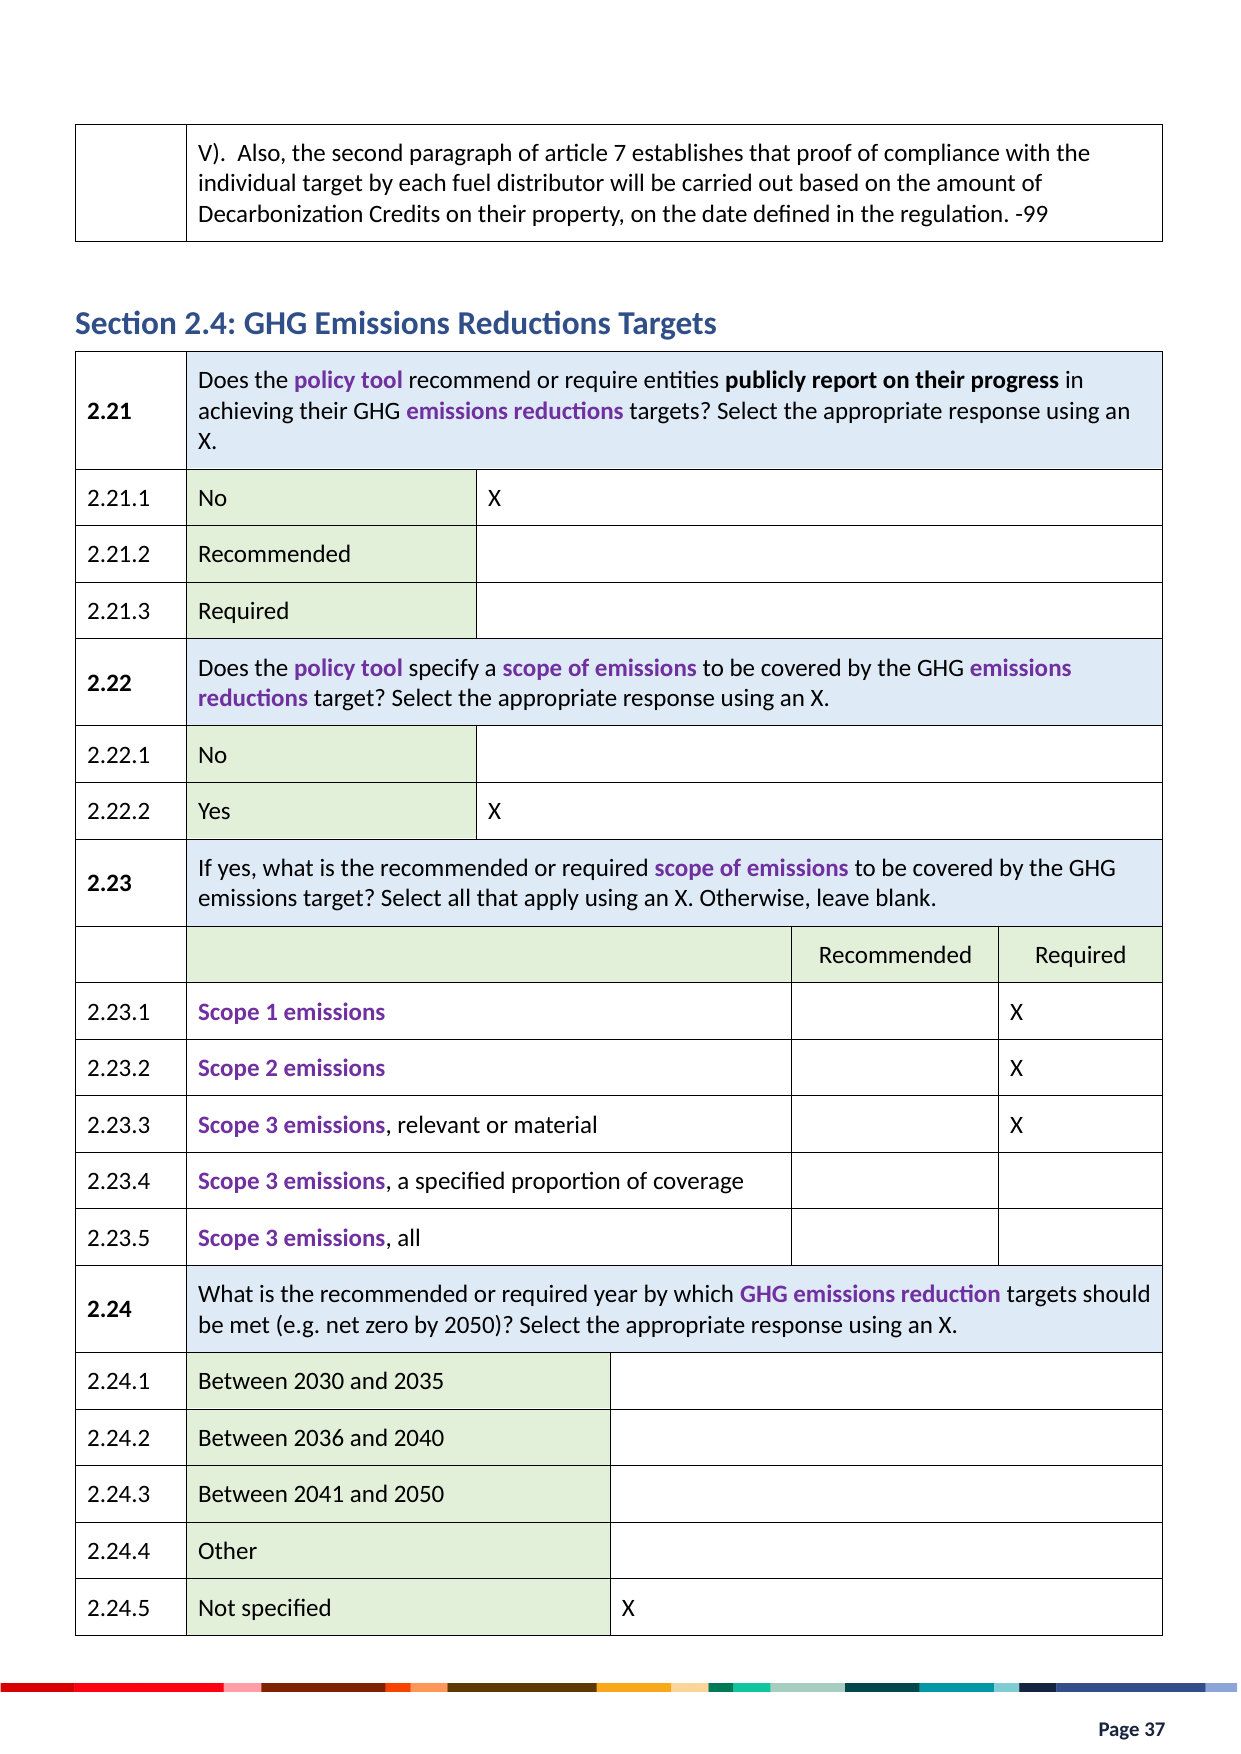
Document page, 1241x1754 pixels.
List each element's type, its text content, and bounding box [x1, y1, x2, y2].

table_cell Between 2041 and 2050 [187, 1466, 610, 1522]
table_cell X [999, 1096, 1162, 1152]
table_cell [187, 927, 791, 982]
table_cell [792, 983, 998, 1039]
table_cell [477, 726, 1162, 782]
table_cell [76, 927, 186, 982]
table_cell 2.22.1 [76, 726, 186, 782]
table_cell 2.23.2 [76, 1040, 186, 1095]
table_cell 2.21.2 [76, 526, 186, 582]
table_cell Recommended [187, 526, 476, 582]
table_cell [477, 526, 1162, 582]
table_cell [187, 125, 1162, 241]
table_cell No [187, 726, 476, 782]
table_cell 2.21.1 [76, 470, 186, 525]
subtitle Section 2.4: GHG Emissions Reductions Targets [75, 302, 1165, 343]
table_cell [999, 1153, 1162, 1208]
table_cell X [611, 1579, 1162, 1635]
table_cell 2.22 [76, 639, 186, 725]
table_cell Scope 3 emissions, all [187, 1209, 791, 1265]
table_cell Scope 2 emissions [187, 1040, 791, 1095]
table_cell Does the policy tool specify a scope of emissions to be covered by the GHG emissions reductions target? Select the appropriate response using an X. [187, 639, 1162, 725]
table_cell If yes, what is the recommended or required scope of emissions to be covered by the GHG emissions target? Select all that apply using an X. Otherwise, leave blank. [187, 840, 1162, 926]
table_header 2.21 [76, 352, 186, 468]
table_cell Between 2030 and 2035 [187, 1353, 610, 1408]
table_cell Not specified [187, 1579, 610, 1635]
table_cell [792, 1153, 998, 1208]
table_cell 2.22.2 [76, 783, 186, 838]
table_cell 2.24.2 [76, 1410, 186, 1465]
table_cell 2.24.4 [76, 1523, 186, 1578]
table_cell X [477, 783, 1162, 838]
table_cell [999, 1209, 1162, 1265]
table_cell [611, 1353, 1162, 1408]
table_cell Recommended [792, 927, 998, 982]
table_cell No [187, 470, 476, 525]
picture [0, 1683, 1236, 1692]
table_cell [76, 125, 186, 241]
table_cell What is the recommended or required year by which GHG emissions reduction targets should be met (e.g. net zero by 2050)? Select the appropriate response using an X. [187, 1266, 1162, 1352]
table_cell Between 2036 and 2040 [187, 1410, 610, 1465]
table_cell Scope 1 emissions [187, 983, 791, 1039]
table_cell [792, 1096, 998, 1152]
table_cell [792, 1040, 998, 1095]
table_cell 2.24.3 [76, 1466, 186, 1522]
table_cell X [999, 1040, 1162, 1095]
table_cell Other [187, 1523, 610, 1578]
table_cell [792, 1209, 998, 1265]
table_cell 2.23.3 [76, 1096, 186, 1152]
table_cell Required [187, 583, 476, 638]
table_cell 2.24.5 [76, 1579, 186, 1635]
table_cell Yes [187, 783, 476, 838]
table_cell 2.24.1 [76, 1353, 186, 1408]
table_cell Scope 3 emissions, relevant or material [187, 1096, 791, 1152]
table_cell 2.21.3 [76, 583, 186, 638]
table_cell 2.24 [76, 1266, 186, 1352]
table_cell 2.23.4 [76, 1153, 186, 1208]
table_cell [611, 1523, 1162, 1578]
table_cell [611, 1466, 1162, 1522]
table_cell 2.23 [76, 840, 186, 926]
table_cell X [477, 470, 1162, 525]
table_cell X [999, 983, 1162, 1039]
table_cell 2.23.5 [76, 1209, 186, 1265]
table_cell Required [999, 927, 1162, 982]
table_header Does the policy tool recommend or require entities publicly report on their progress in achieving their GHG emissions reductions targets? Select the appropriate response using an X. [187, 352, 1162, 468]
table_cell Scope 3 emissions, a specified proportion of coverage [187, 1153, 791, 1208]
table_cell 2.23.1 [76, 983, 186, 1039]
table_cell [611, 1410, 1162, 1465]
table_cell [477, 583, 1162, 638]
